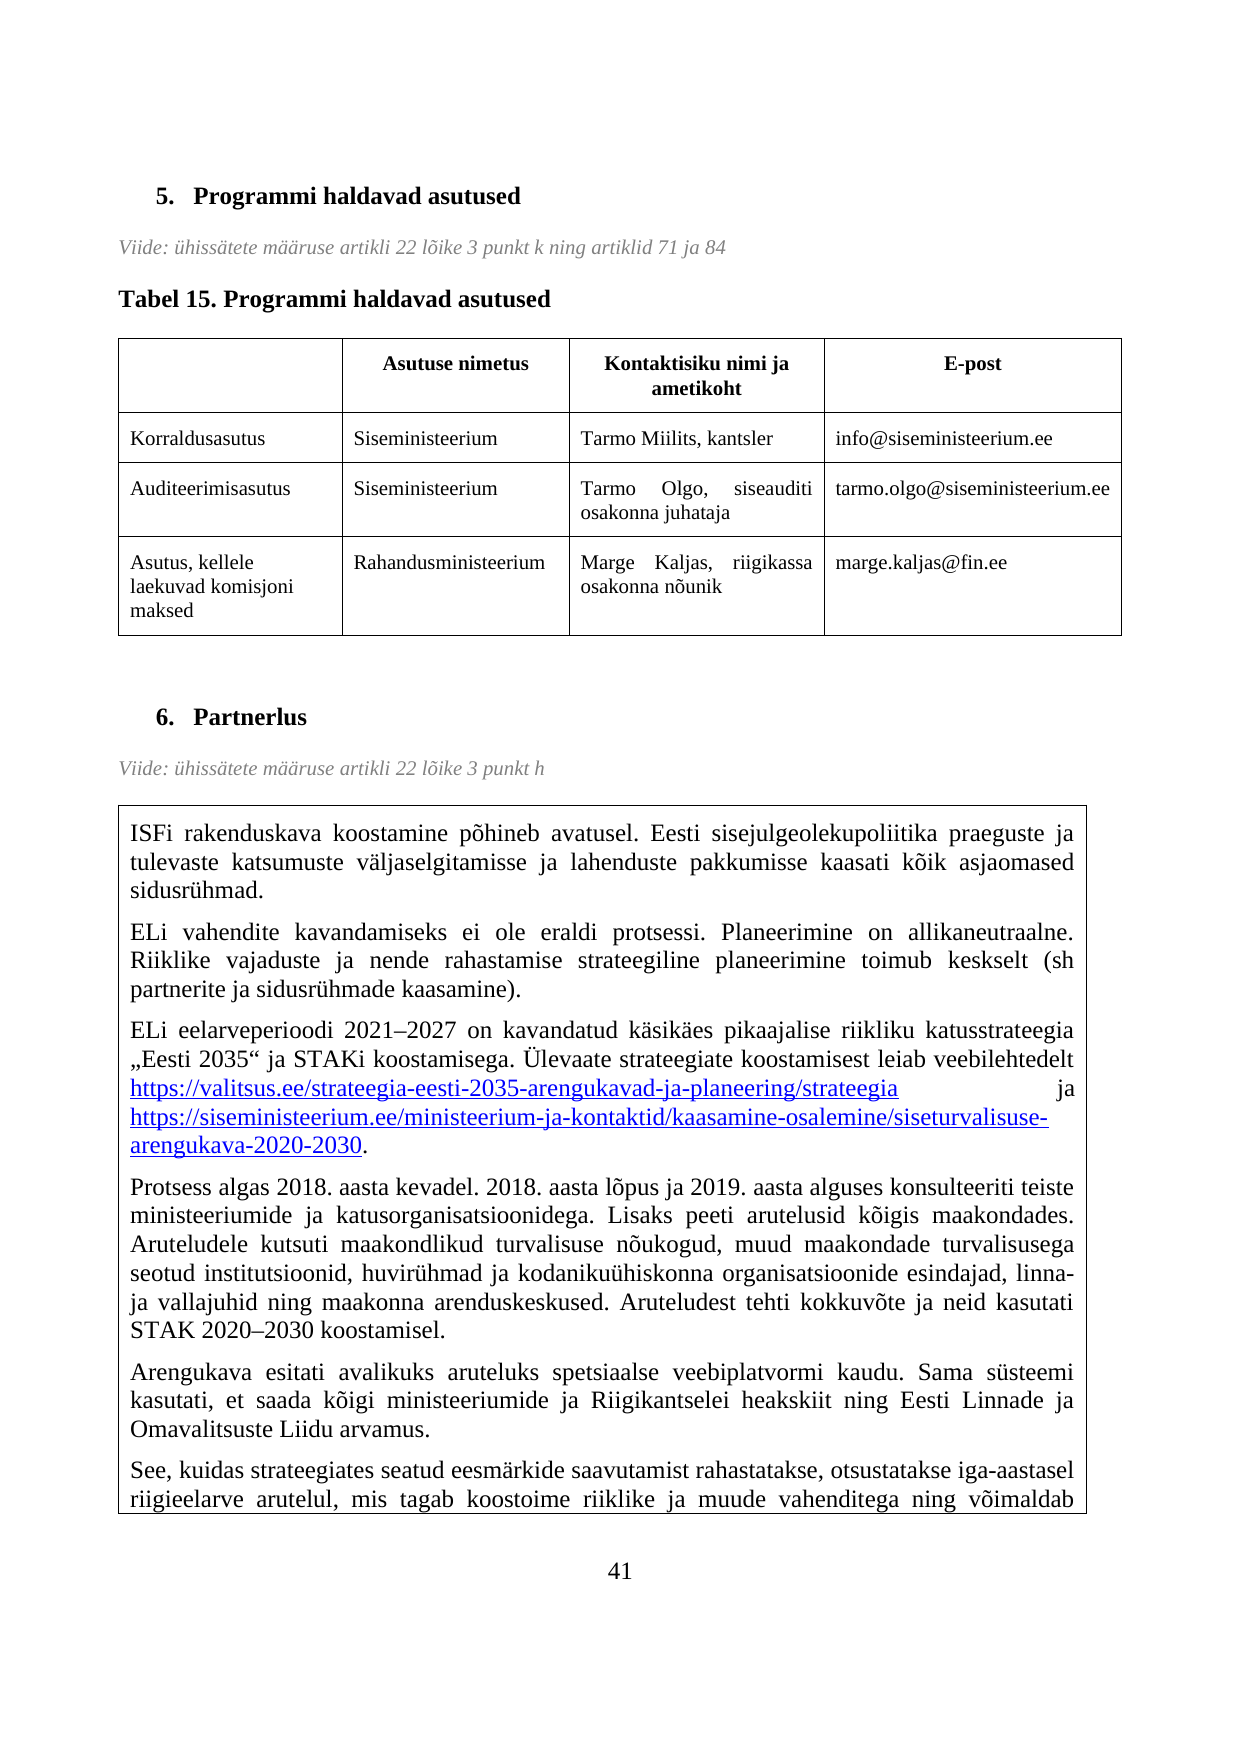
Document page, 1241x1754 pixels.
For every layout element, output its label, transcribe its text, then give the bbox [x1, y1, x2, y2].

table_cell Korraldusasutus [119, 413, 342, 462]
table_cell Siseministeerium [343, 463, 569, 536]
table_cell Asutus, kellele laekuvad komisjoni maksed [119, 537, 342, 634]
table_cell info@siseministeerium.ee [825, 413, 1121, 462]
table_cell Rahandusministeerium [343, 537, 569, 634]
table_cell Auditeerimisasutus [119, 463, 342, 536]
text Tabel 15. Programmi haldavad asutused [118, 284, 1122, 313]
table_header Asutuse nimetus [343, 339, 569, 412]
table_header E-post [825, 339, 1121, 412]
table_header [119, 806, 1086, 1513]
table_cell Tarmo Miilits, kantsler [570, 413, 824, 462]
table_header [119, 339, 342, 412]
table_cell Tarmo Olgo, siseauditi osakonna juhataja [570, 463, 824, 536]
table_cell Marge Kaljas, riigikassa osakonna nõunik [570, 537, 824, 634]
list Programmi haldavad asutused [156, 181, 1122, 210]
table_cell tarmo.olgo@siseministeerium.ee [825, 463, 1121, 536]
text Viide: ühissätete määruse artikli 22 lõike 3 punkt h [118, 756, 1122, 779]
text Viide: ühissätete määruse artikli 22 lõike 3 punkt k ning artiklid 71 ja 84 [118, 235, 1122, 259]
list Partnerlus [156, 702, 1122, 731]
table_cell marge.kaljas@fin.ee [825, 537, 1121, 634]
table_header Kontaktisiku nimi ja ametikoht [570, 339, 824, 412]
table_cell Siseministeerium [343, 413, 569, 462]
